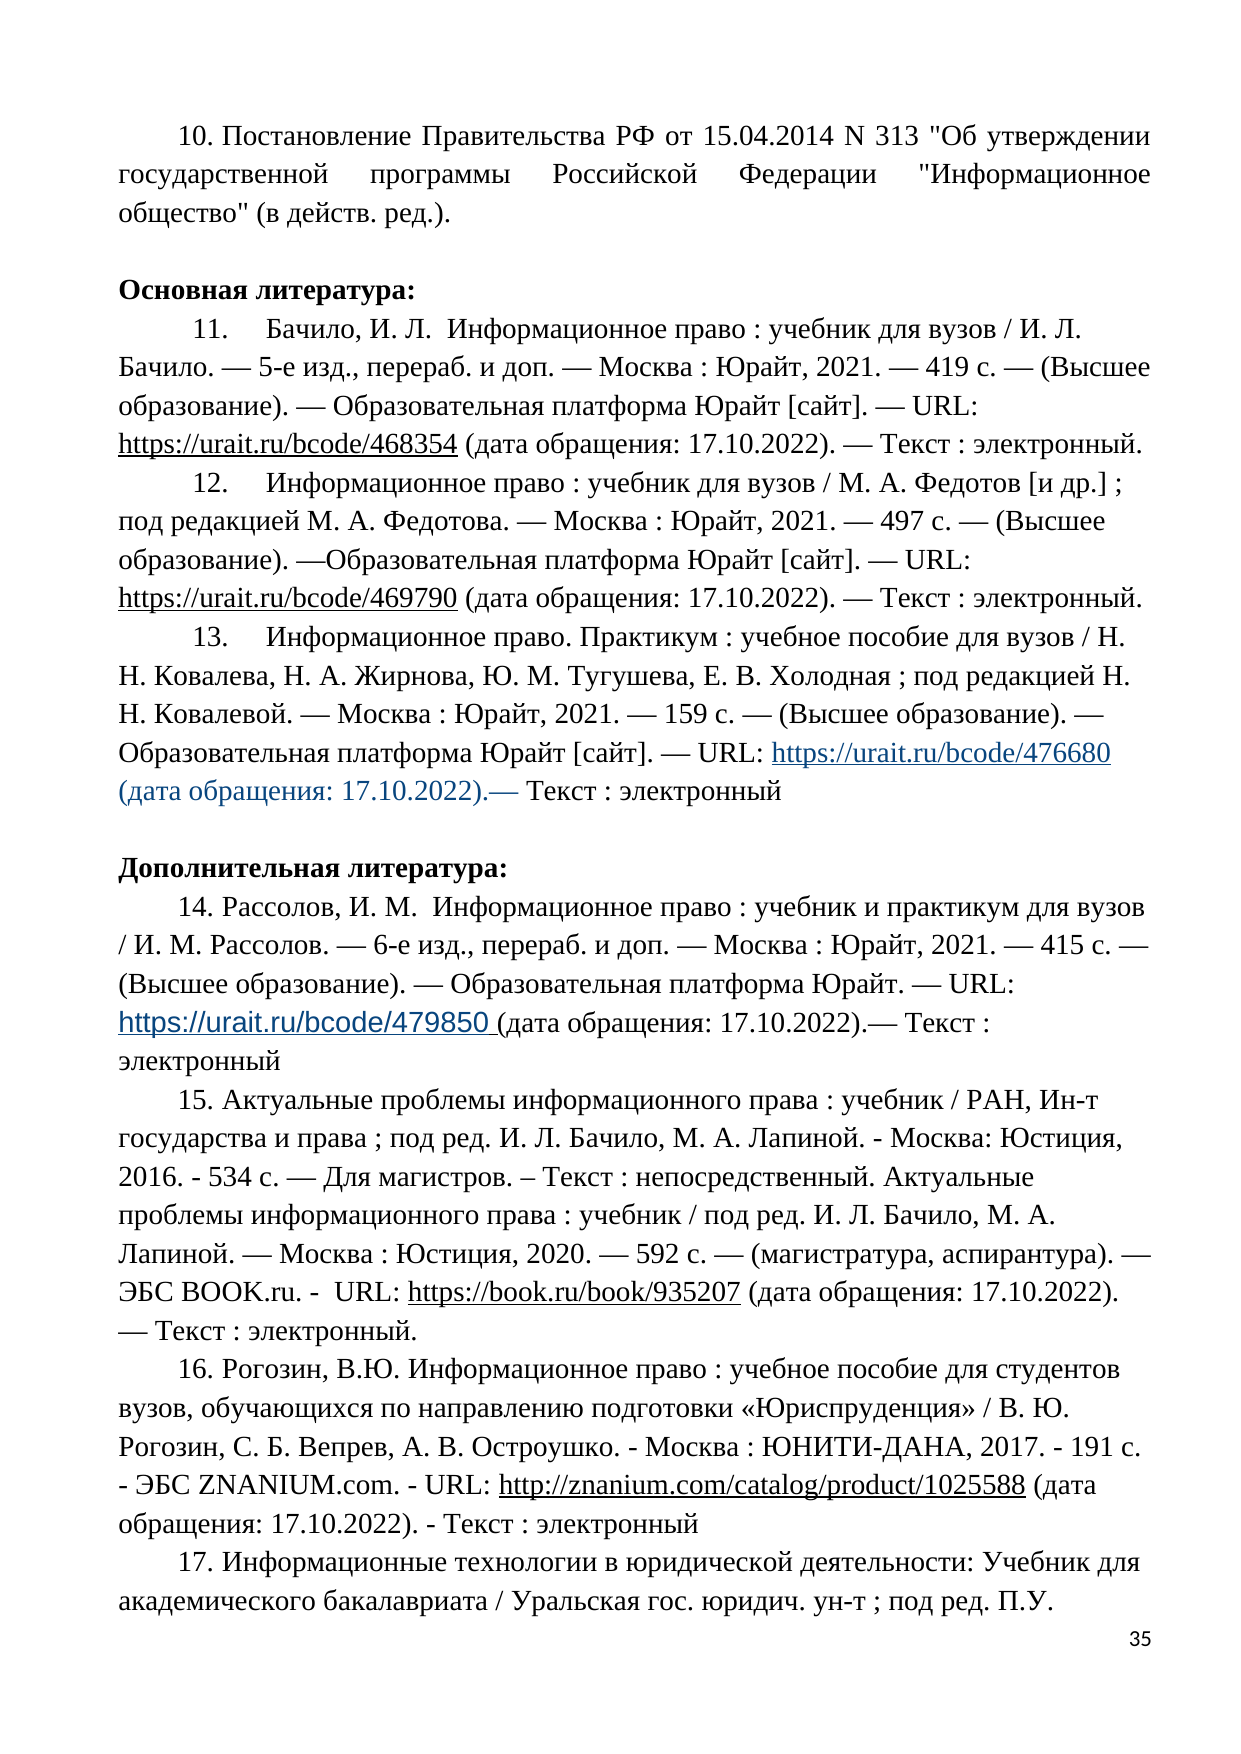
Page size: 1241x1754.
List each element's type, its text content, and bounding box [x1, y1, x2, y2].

list Информационное право : учебник для вузов / М. А. Федотов [и др.] ; под редакцией М. А. Федотова. — Москва : Юрайт, 2021. — 497 с. — (Высшее образование). —Образовательная платформа Юрайт [сайт]. — URL: https://urait.ru/bcode/469790 (дата обращения: 17.10.2022). — Текст : электронный. [118, 465, 1152, 614]
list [118, 1544, 1152, 1616]
list Основная литература: [118, 272, 1152, 306]
list Информационное право. Практикум : учебное пособие для вузов / Н. Н. Ковалева, Н. А. Жирнова, Ю. М. Тугушева, Е. В. Холодная ; под редакцией Н. Н. Ковалевой. — Москва : Юрайт, 2021. — 159 с. — (Высшее образование). — Образовательная платформа Юрайт [сайт]. — URL: https://urait.ru/bcode/476680 (дата обращения: 17.10.2022).— Текст : электронный [118, 619, 1152, 807]
list Постановление Правительства РФ от 15.04.2014 N 313 "Об утверждении государственной программы Российской Федерации "Информационное общество" (в действ. ред.). [118, 118, 1152, 229]
list Рогозин, В.Ю. Информационное право : учебное пособие для студентов вузов, обучающихся по направлению подготовки «Юриспруденция» / В. Ю. Рогозин, С. Б. Вепрев, А. В. Остроушко. - Москва : ЮНИТИ-ДАНА, 2017. - 191 с. - ЭБС ZNANIUM.com. - URL: http://znanium.com/catalog/product/1025588 (дата обращения: 17.10.2022). - Текст : электронный [118, 1352, 1152, 1539]
list Бачило, И. Л. Информационное право : учебник для вузов / И. Л. Бачило. — 5-е изд., перераб. и доп. — Москва : Юрайт, 2021. — 419 с. — (Высшее образование). — Образовательная платформа Юрайт [сайт]. — URL: https://urait.ru/bcode/468354 (дата обращения: 17.10.2022). — Текст : электронный. [118, 311, 1152, 460]
list Рассолов, И. М. Информационное право : учебник и практикум для вузов / И. М. Рассолов. — 6-е изд., перераб. и доп. — Москва : Юрайт, 2021. — 415 с. — (Высшее образование). — Образовательная платформа Юрайт. — URL: https://urait.ru/bcode/479850 (дата обращения: 17.10.2022).— Текст : электронный [118, 889, 1152, 1077]
list Дополнительная литература: [118, 850, 1152, 884]
list Актуальные проблемы информационного права : учебник / РАН, Ин-т государства и права ; под ред. И. Л. Бачило, М. А. Лапиной. - Москва: Юстиция, 2016. - 534 с. — Для магистров. – Текст : непосредственный. Актуальные проблемы информационного права : учебник / под ред. И. Л. Бачило, М. А. Лапиной. — Москва : Юстиция, 2020. — 592 с. — (магистратура, аспирантура). — ЭБС BOOK.ru. - URL: https://book.ru/book/935207 (дата обращения: 17.10.2022). — Текст : электронный. [118, 1082, 1152, 1347]
